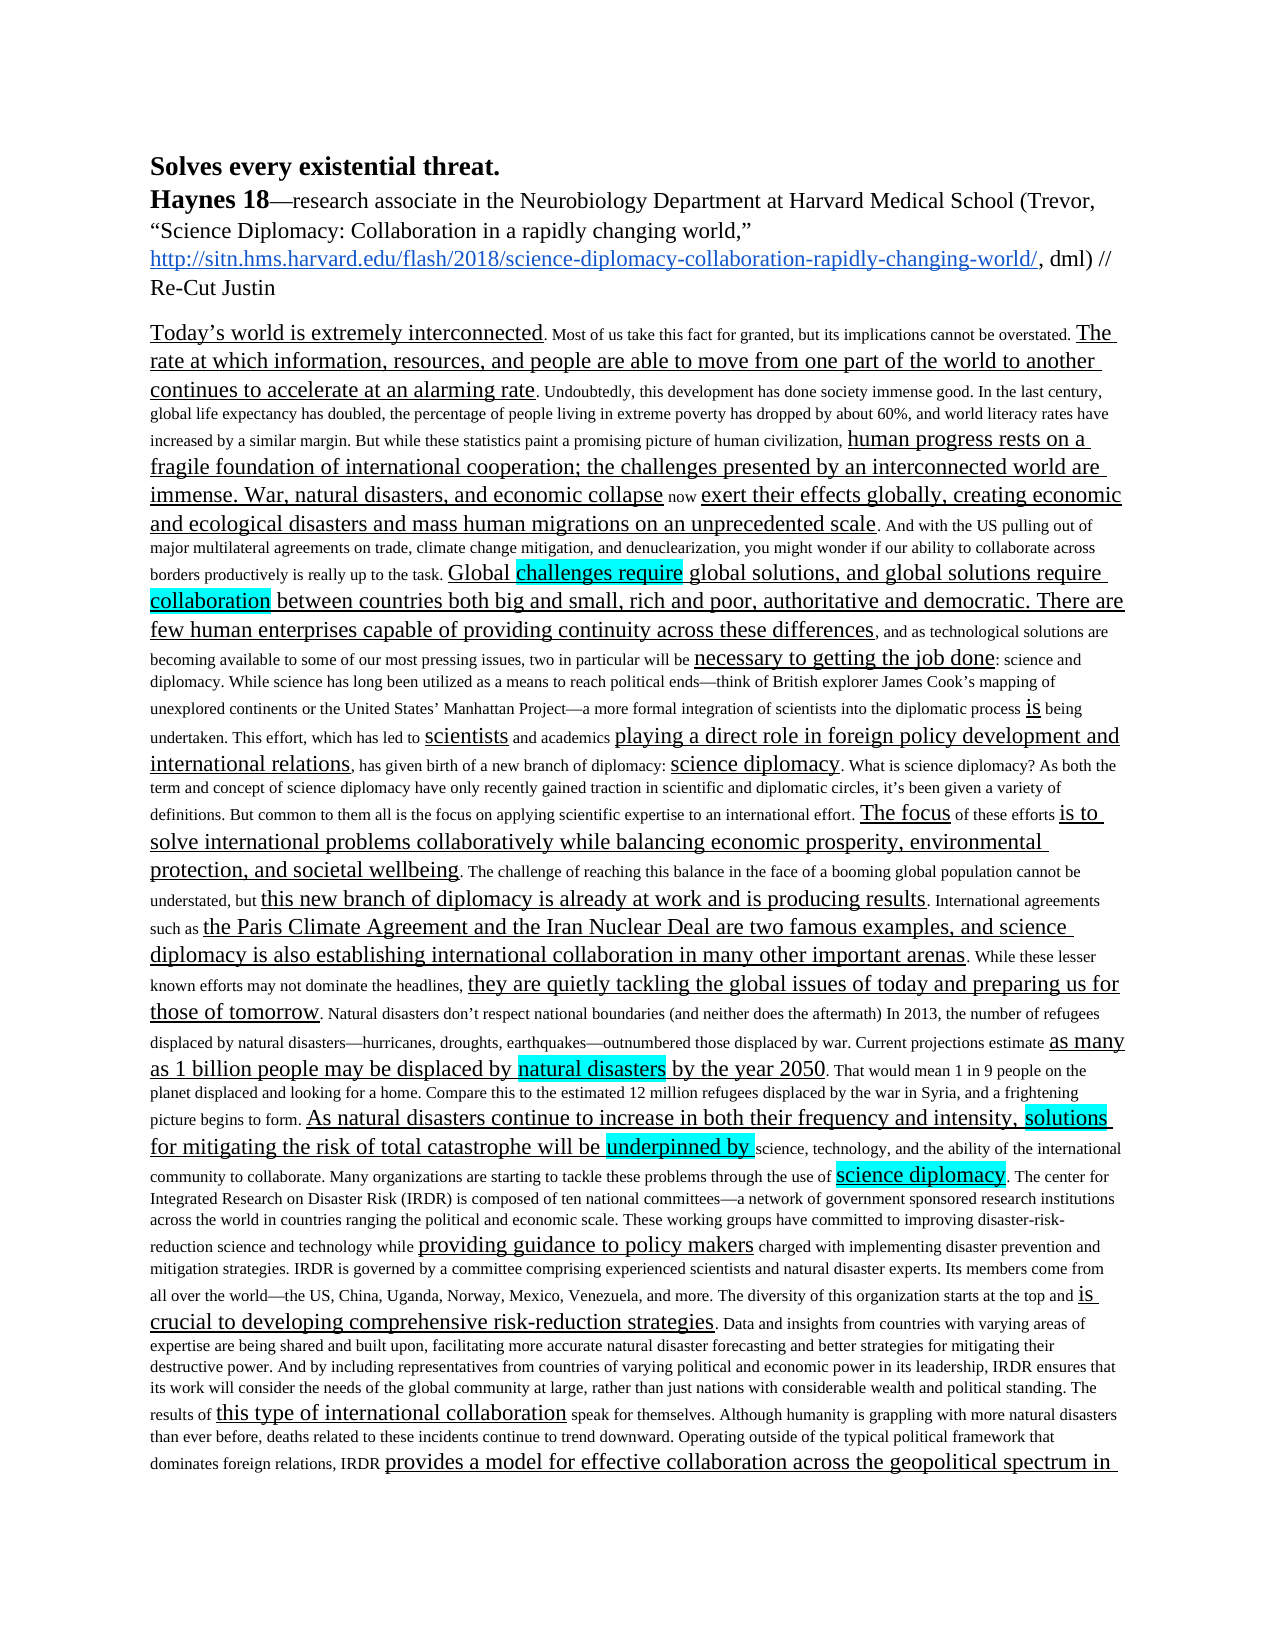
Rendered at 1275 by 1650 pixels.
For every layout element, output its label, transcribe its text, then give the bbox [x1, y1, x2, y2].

subtitle Solves every existential threat. [150, 150, 1125, 181]
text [150, 612, 1125, 1474]
text Haynes 18—research associate in the Neurobiology Department at Harvard Medical School (Trevor, “Science Diplomacy: Collaboration in a rapidly changing world,” http://sitn.hms.harvard.edu/flash/2018/science-diplomacy-collaboration-rapidly-changing-world/, dml) // Re-Cut Justin [150, 183, 1125, 300]
